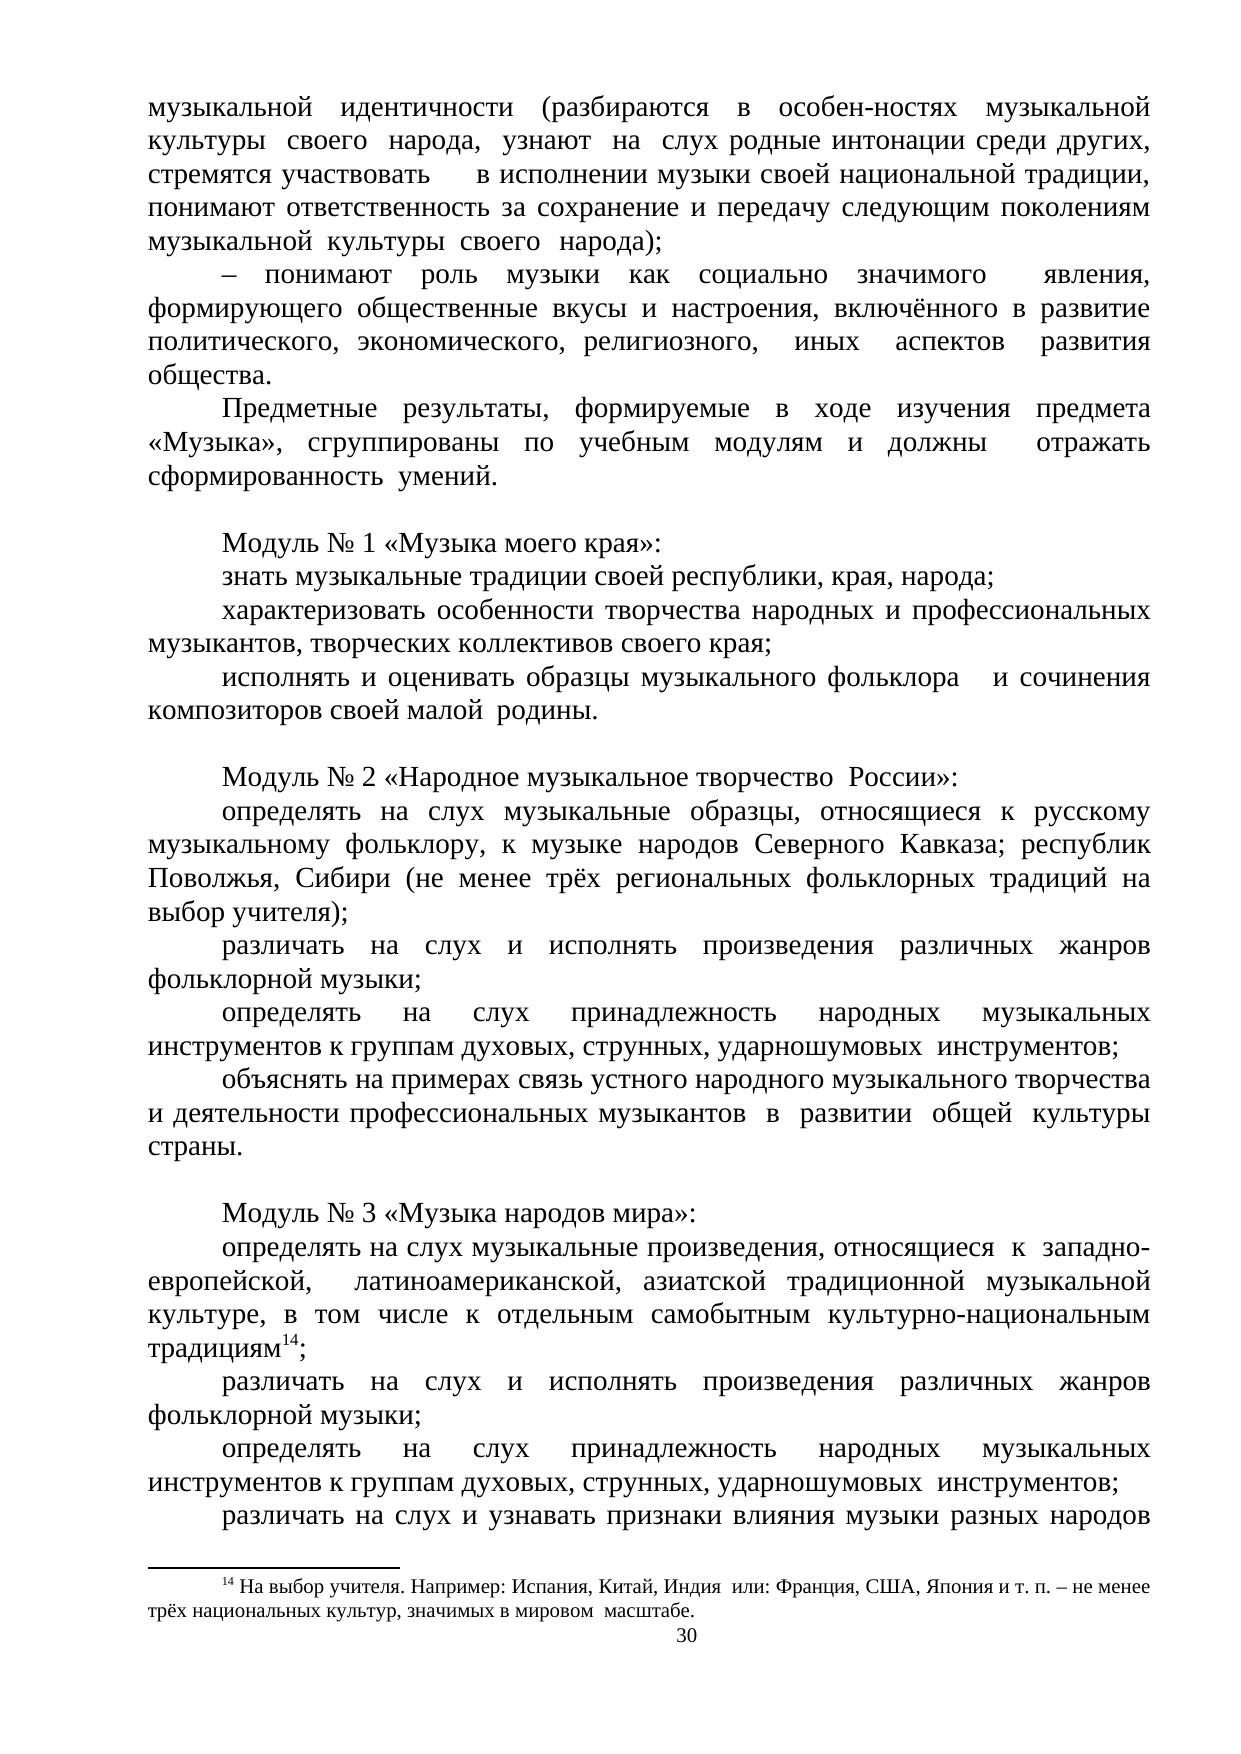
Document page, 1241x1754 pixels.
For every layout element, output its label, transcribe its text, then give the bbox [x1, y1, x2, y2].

text – понимают роль музыки как социально значимого явления, формирующего общественные вкусы и настроения, включённого в развитие политического, экономического, религиозного, иных аспектов развития общества. [148, 256, 1152, 391]
text характеризовать особенности творчества народных и профессиональных музыкантов, творческих коллективов своего края; [148, 592, 1152, 659]
text различать на слух и исполнять произведения различных жанров фольклорной музыки; [148, 1363, 1152, 1430]
text Модуль № 3 «Музыка народов мира»: [148, 1196, 1152, 1229]
text определять на слух принадлежность народных музыкальных инструментов к группам духовых, струнных, ударношумовых инструментов; [148, 1430, 1152, 1497]
text знать музыкальные традиции своей республики, края, народа; [148, 558, 1152, 592]
text Предметные результаты, формируемые в ходе изучения предмета «Музыка», сгруппированы по учебным модулям и должны отражать сформированность умений. [148, 391, 1152, 491]
text определять на слух музыкальные произведения, относящиеся к западно-европейской, латиноамериканской, азиатской традиционной музыкальной культуре, в том числе к отдельным самобытным культурно-национальным традициям; [148, 1229, 1152, 1363]
text Модуль № 1 «Музыка моего края»: [148, 525, 1152, 558]
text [148, 89, 1152, 256]
text различать на слух и исполнять произведения различных жанров фольклорной музыки; [148, 927, 1152, 994]
text объяснять на примерах связь устного народного музыкального творчества и деятельности профессиональных музыкантов в развитии общей культуры страны. [148, 1061, 1152, 1162]
text определять на слух принадлежность народных музыкальных инструментов к группам духовых, струнных, ударношумовых инструментов; [148, 994, 1152, 1061]
text исполнять и оценивать образцы музыкального фольклора и сочинения композиторов своей малой родины. [148, 659, 1152, 726]
text определять на слух музыкальные образцы, относящиеся к русскому музыкальному фольклору, к музыке народов Северного Кавказа; республик Поволжья, Сибири (не менее трёх региональных фольклорных традиций на выбор учителя); [148, 793, 1152, 927]
text Модуль № 2 «Народное музыкальное творчество России»: [148, 759, 1152, 793]
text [148, 1497, 1152, 1531]
